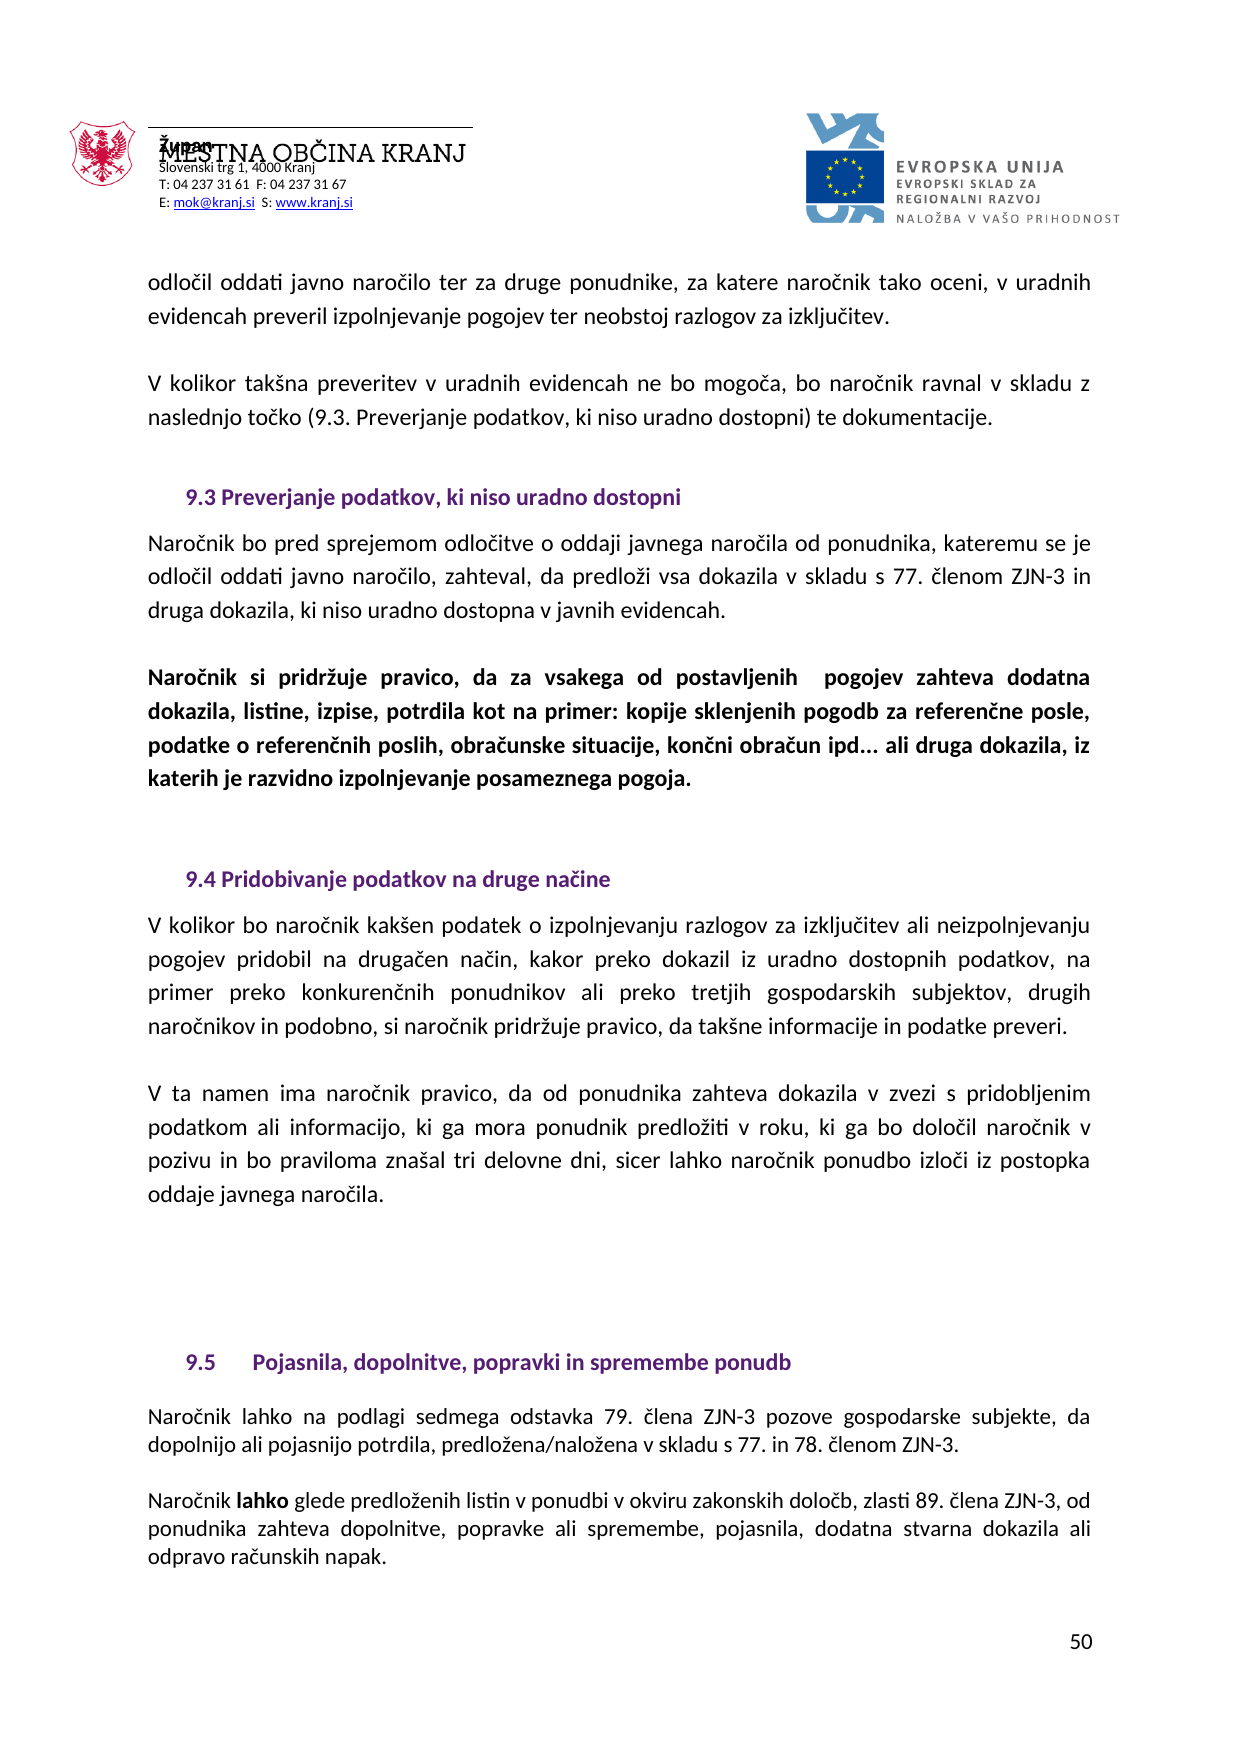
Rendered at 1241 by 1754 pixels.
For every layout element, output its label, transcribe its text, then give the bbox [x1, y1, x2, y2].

text Naročnik bo pred sprejemom odločitve o oddaji javnega naročila od ponudnika, kateremu se je odločil oddati javno naročilo, zahteval, da predloži vsa dokazila v skladu s 77. členom ZJN-3 in druga dokazila, ki niso uradno dostopna v javnih evidencah. [148, 528, 1092, 624]
text Naročnik lahko na podlagi sedmega odstavka 79. člena ZJN-3 pozove gospodarske subjekte, da dopolnijo ali pojasnijo potrdila, predložena/naložena v skladu s 77. in 78. členom ZJN-3. [148, 1402, 1092, 1458]
list 9.3 Preverjanje podatkov, ki niso uradno dostopni [185, 482, 1092, 511]
picture [725, 108, 1160, 234]
text 9.5 Pojasnila, dopolnitve, popravki in spremembe ponudb [148, 1347, 1092, 1377]
text V kolikor bo naročnik kakšen podatek o izpolnjevanju razlogov za izključitev ali neizpolnjevanju pogojev pridobil na drugačen način, kakor preko dokazil iz uradno dostopnih podatkov, na primer preko konkurenčnih ponudnikov ali preko tretjih gospodarskih subjektov, drugih naročnikov in podobno, si naročnik pridržuje pravico, da takšne informacije in podatke preveri. [148, 910, 1092, 1040]
text Naročnik lahko glede predloženih listin v ponudbi v okviru zakonskih določb, zlasti 89. člena ZJN-3, od ponudnika zahteva dopolnitve, popravke ali spremembe, pojasnila, dodatna stvarna dokazila ali odpravo računskih napak. [148, 1486, 1092, 1570]
text V kolikor takšna preveritev v uradnih evidencah ne bo mogoča, bo naročnik ravnal v skladu z naslednjo točko (9.3. Preverjanje podatkov, ki niso uradno dostopni) te dokumentacije. [148, 368, 1092, 431]
list 9.4 Pridobivanje podatkov na druge načine [185, 864, 1092, 893]
text Naročnik si pridržuje pravico, da za vsakega od postavljenih pogojev zahteva dodatna dokazila, listine, izpise, potrdila kot na primer: kopije sklenjenih pogodb za referenčne posle, podatke o referenčnih poslih, obračunske situacije, končni obračun ipd... ali druga dokazila, iz katerih je razvidno izpolnjevanje posameznega pogoja. [148, 662, 1092, 793]
text V ta namen ima naročnik pravico, da od ponudnika zahteva dokazila v zvezi s pridobljenim podatkom ali informacijo, ki ga mora ponudnik predložiti v roku, ki ga bo določil naročnik v pozivu in bo praviloma znašal tri delovne dni, sicer lahko naročnik ponudbo izloči iz postopka oddaje javnega naročila. [148, 1078, 1092, 1208]
